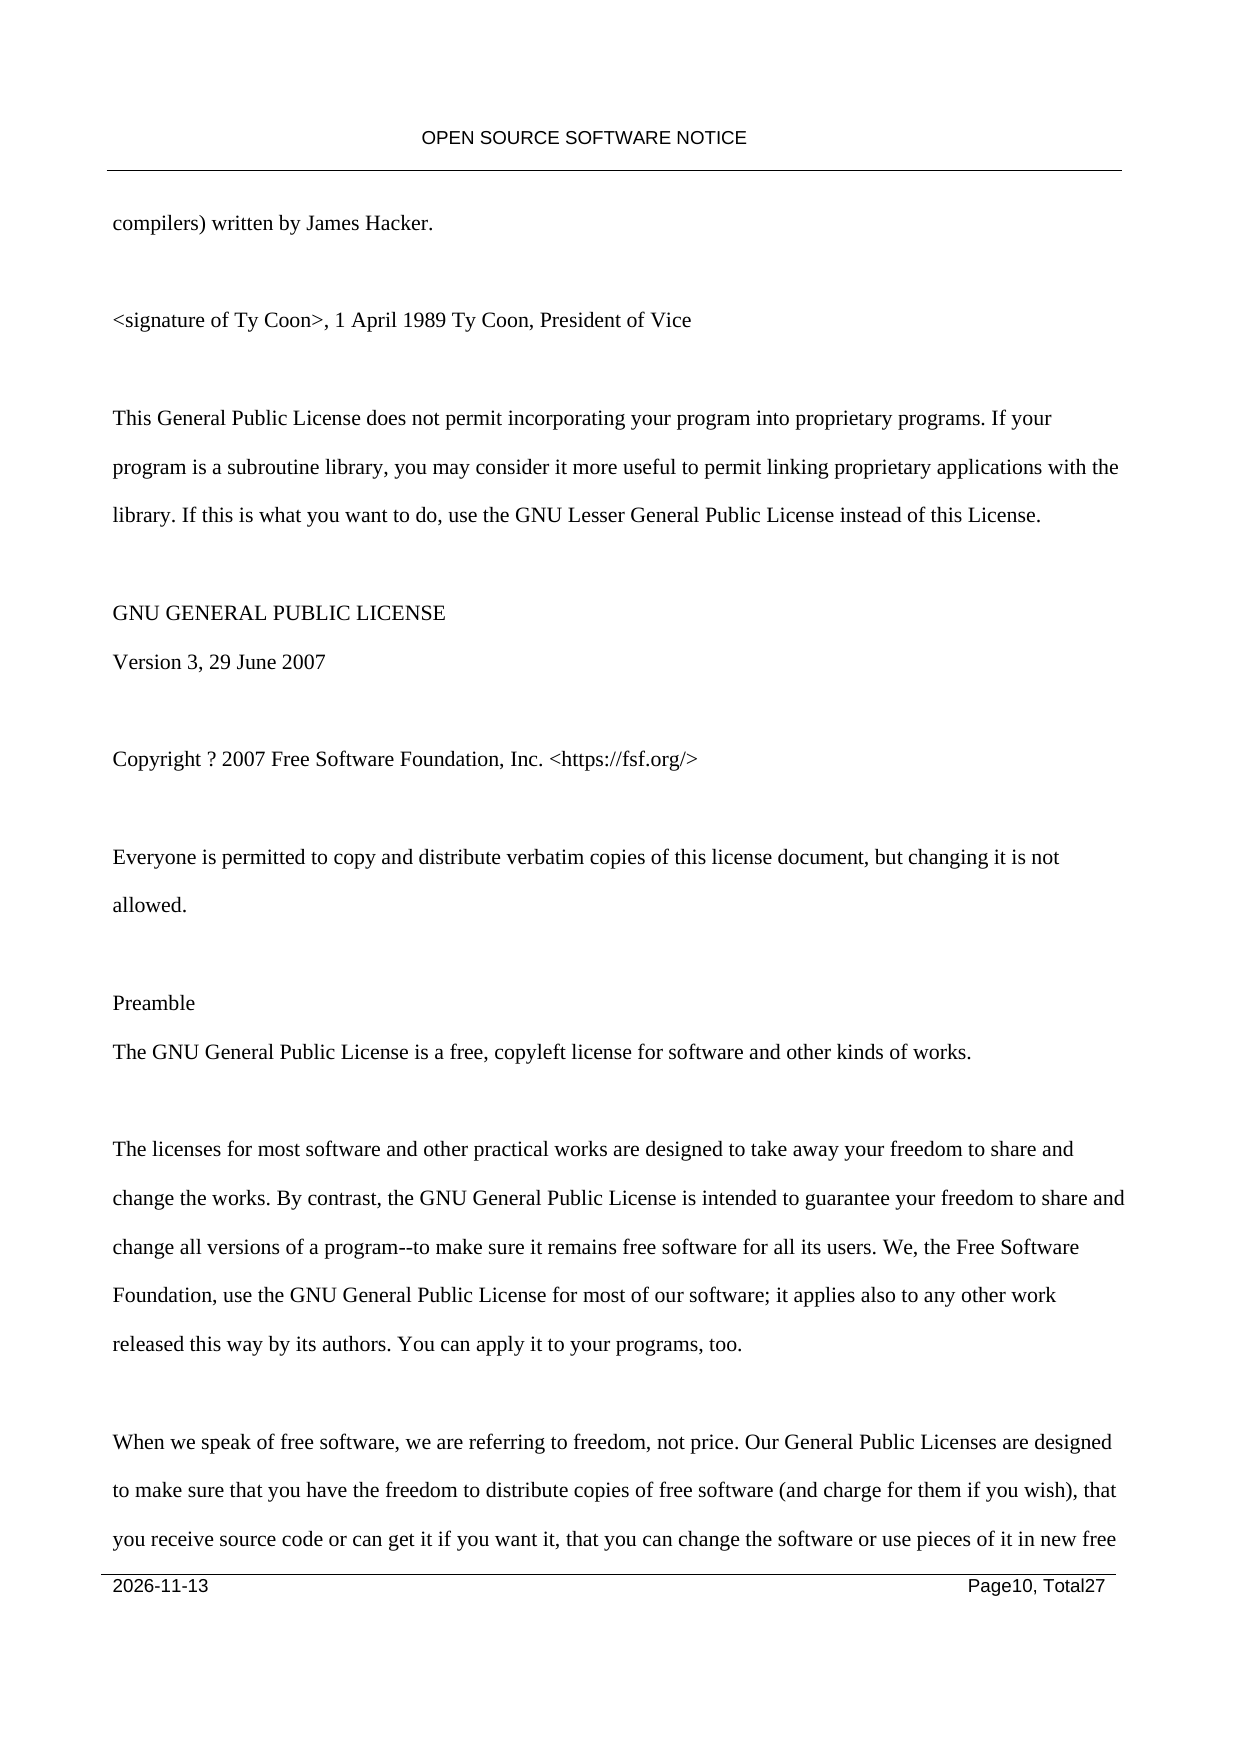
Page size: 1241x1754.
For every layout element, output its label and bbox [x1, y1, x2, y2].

text [112, 206, 1128, 1555]
